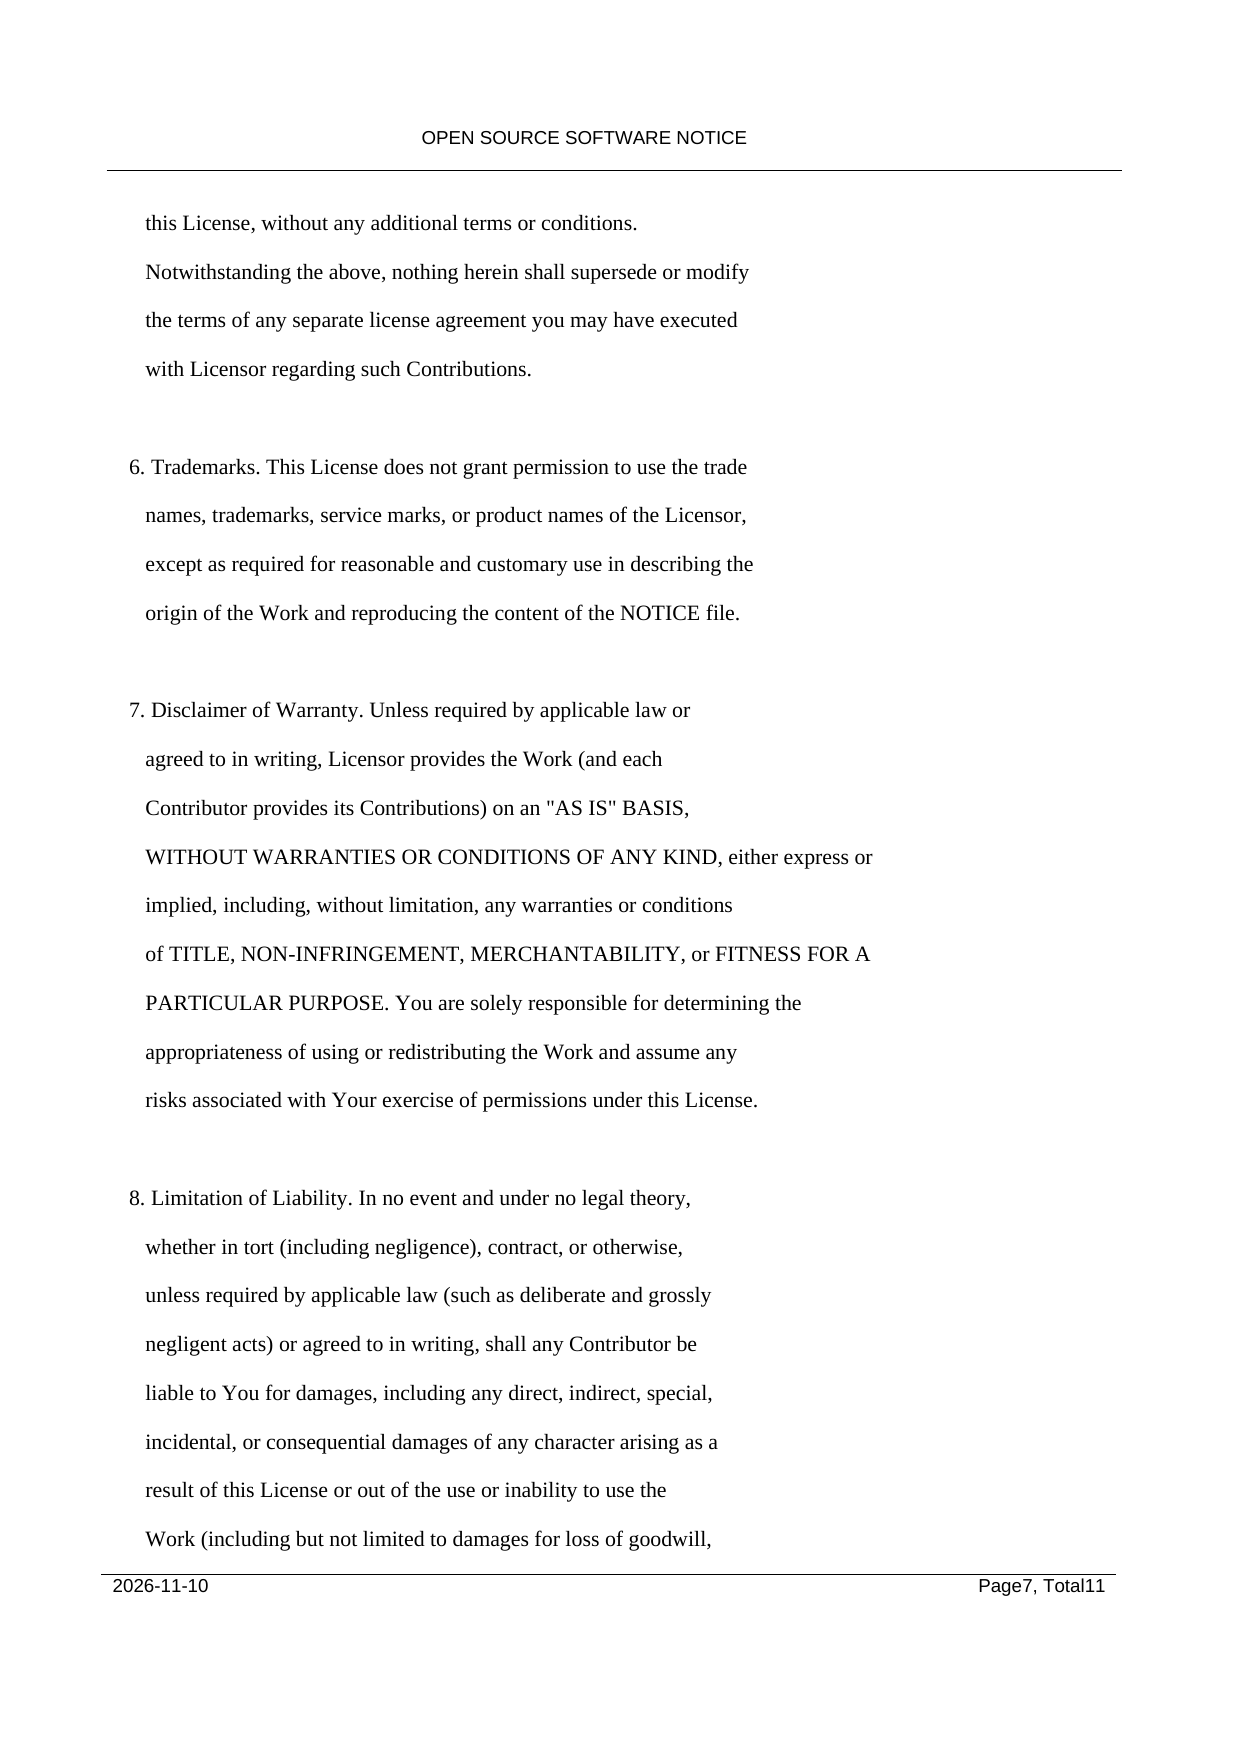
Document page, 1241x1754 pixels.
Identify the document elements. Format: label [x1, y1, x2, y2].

text [112, 206, 1128, 1555]
